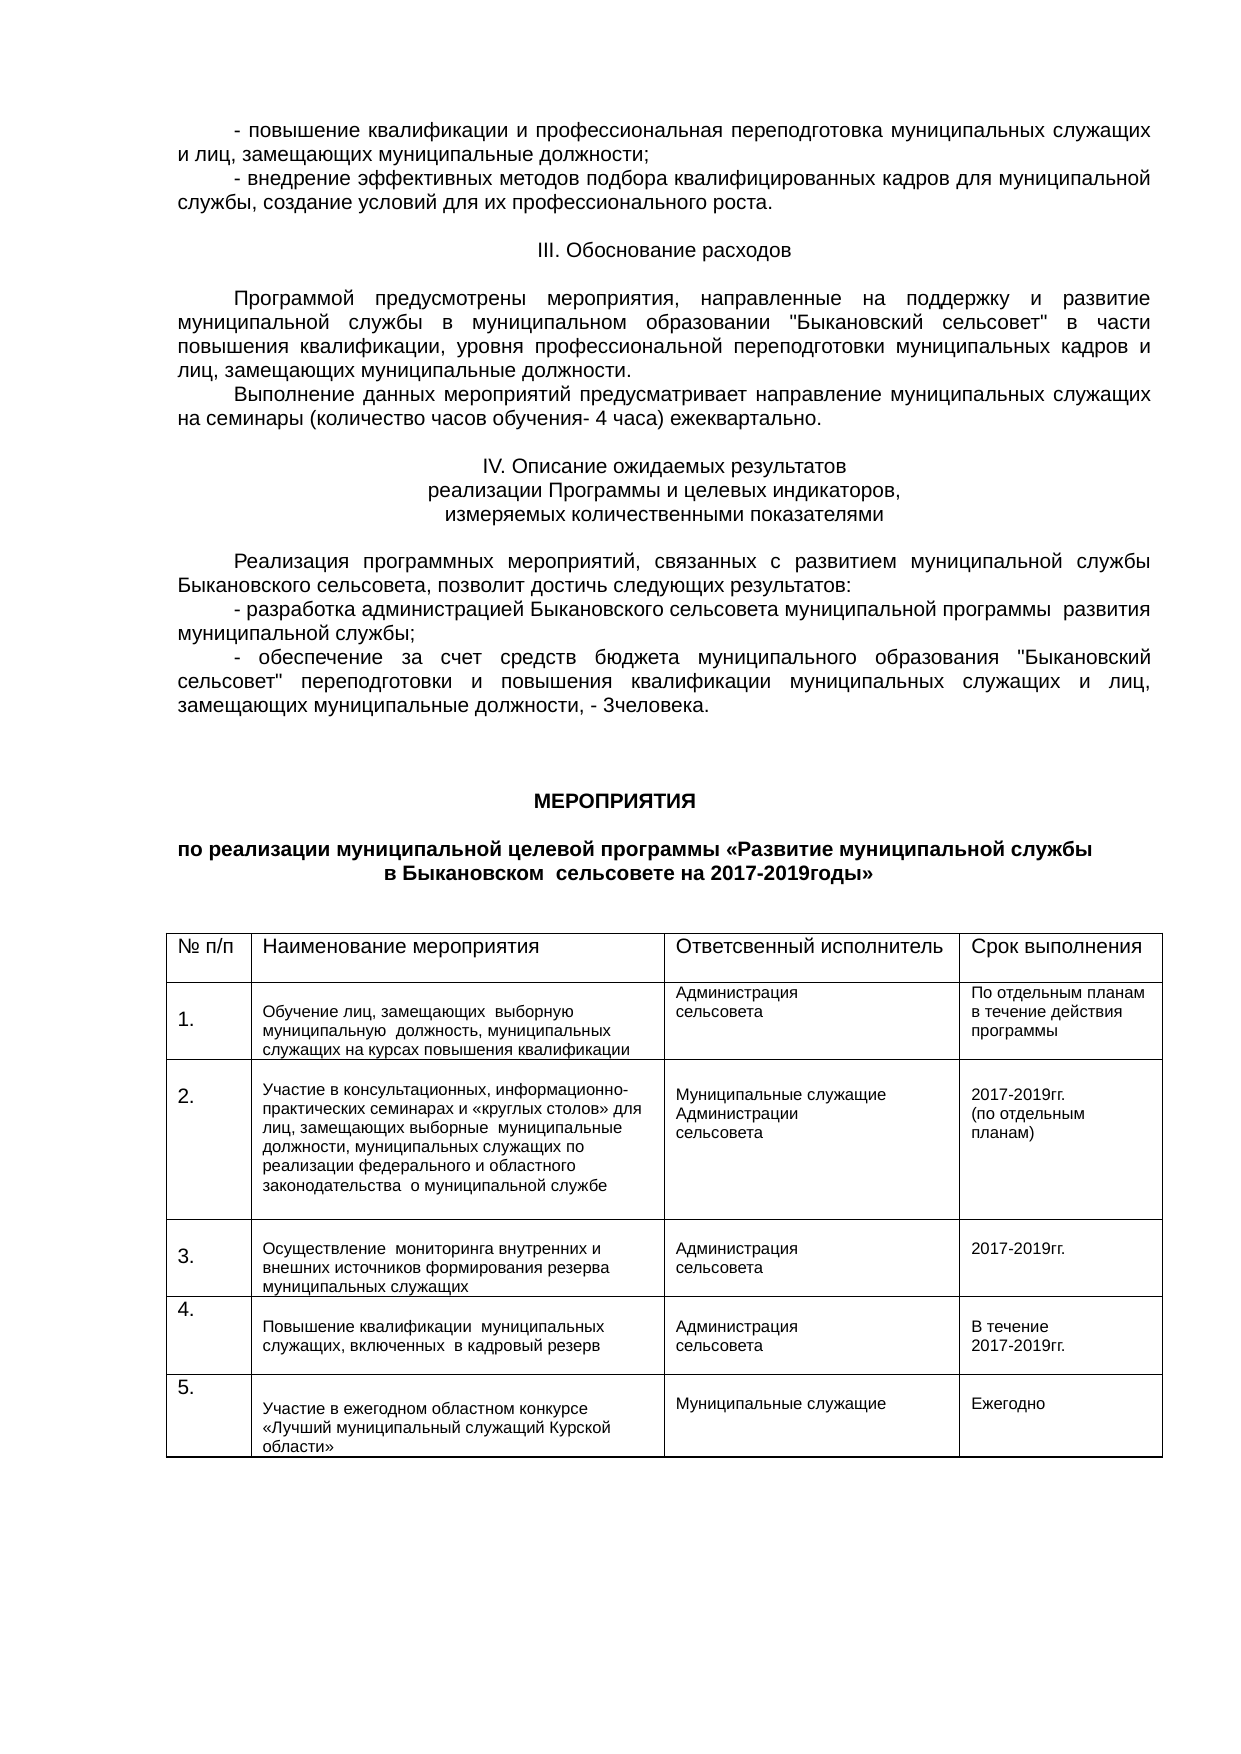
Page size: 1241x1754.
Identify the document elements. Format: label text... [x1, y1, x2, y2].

table_cell Участие в консультационных, информационно-практических семинарах и «круглых столов» для лиц, замещающих выборные муниципальные должности, муниципальных служащих по реализации федерального и областного законодательства о муниципальной службе [252, 1060, 664, 1218]
table_cell 3. [167, 1220, 251, 1296]
table_cell Ежегодно [960, 1375, 1162, 1456]
table_cell По отдельным планам в течение действия программы [960, 983, 1162, 1059]
text реализации Программы и целевых индикаторов, [177, 477, 1152, 501]
table_cell Администрация сельсовета [665, 1297, 959, 1374]
table_header Наименование мероприятия [252, 934, 664, 982]
text МЕРОПРИЯТИЯ [177, 789, 1152, 813]
table_cell Администрация сельсовета [665, 1220, 959, 1296]
table_cell Осуществление мониторинга внутренних и внешних источников формирования резерва муниципальных служащих [252, 1220, 664, 1296]
table_cell Муниципальные служащие Администрации сельсовета [665, 1060, 959, 1218]
table_header Срок выполнения [960, 934, 1162, 982]
table_cell 2017-2019гг. (по отдельным планам) [960, 1060, 1162, 1218]
text Программой предусмотрены мероприятия, направленные на поддержку и развитие муниципальной службы в муниципальном образовании "Быкановский сельсовет" в части повышения квалификации, уровня профессиональной переподготовки муниципальных кадров и лиц, замещающих муниципальные должности. [177, 286, 1152, 382]
text Выполнение данных мероприятий предусматривает направление муниципальных служащих на семинары (количество часов обучения- 4 часа) ежеквартально. [177, 382, 1152, 429]
table_cell 2017-2019гг. [960, 1220, 1162, 1296]
table_cell 5. [167, 1375, 251, 1456]
text - обеспечение за счет средств бюджета муниципального образования "Быкановский сельсовет" переподготовки и повышения квалификации муниципальных служащих и лиц, замещающих муниципальные должности, - 3человека. [177, 645, 1152, 717]
table_cell Участие в ежегодном областном конкурсе «Лучший муниципальный служащий Курской области» [252, 1375, 664, 1456]
table_cell Повышение квалификации муниципальных служащих, включенных в кадровый резерв [252, 1297, 664, 1374]
table_cell В течение 2017-2019гг. [960, 1297, 1162, 1374]
text IV. Описание ожидаемых результатов [177, 453, 1152, 477]
text по реализации муниципальной целевой программы «Развитие муниципальной службы [177, 837, 1152, 861]
table_cell Обучение лиц, замещающих выборную муниципальную должность, муниципальных служащих на курсах повышения квалификации [252, 983, 664, 1059]
text - повышение квалификации и профессиональная переподготовка муниципальных служащих и лиц, замещающих муниципальные должности; [177, 118, 1152, 166]
text - внедрение эффективных методов подбора квалифицированных кадров для муниципальной службы, создание условий для их профессионального роста. [177, 166, 1152, 214]
table_header № п/п [167, 934, 251, 982]
table_cell 1. [167, 983, 251, 1059]
text в Быкановском сельсовете на 2017-2019годы» [177, 861, 1152, 885]
text - разработка администрацией Быкановского сельсовета муниципальной программы развития муниципальной службы; [177, 597, 1152, 645]
text III. Обоснование расходов [177, 238, 1152, 262]
table_cell 2. [167, 1060, 251, 1218]
table_cell 4. [167, 1297, 251, 1374]
text Реализация программных мероприятий, связанных с развитием муниципальной службы Быкановского сельсовета, позволит достичь следующих результатов: [177, 549, 1152, 597]
table_cell Администрация сельсовета [665, 983, 959, 1059]
table_header Ответсвенный исполнитель [665, 934, 959, 982]
table_cell Муниципальные служащие [665, 1375, 959, 1456]
text измеряемых количественными показателями [177, 501, 1152, 525]
